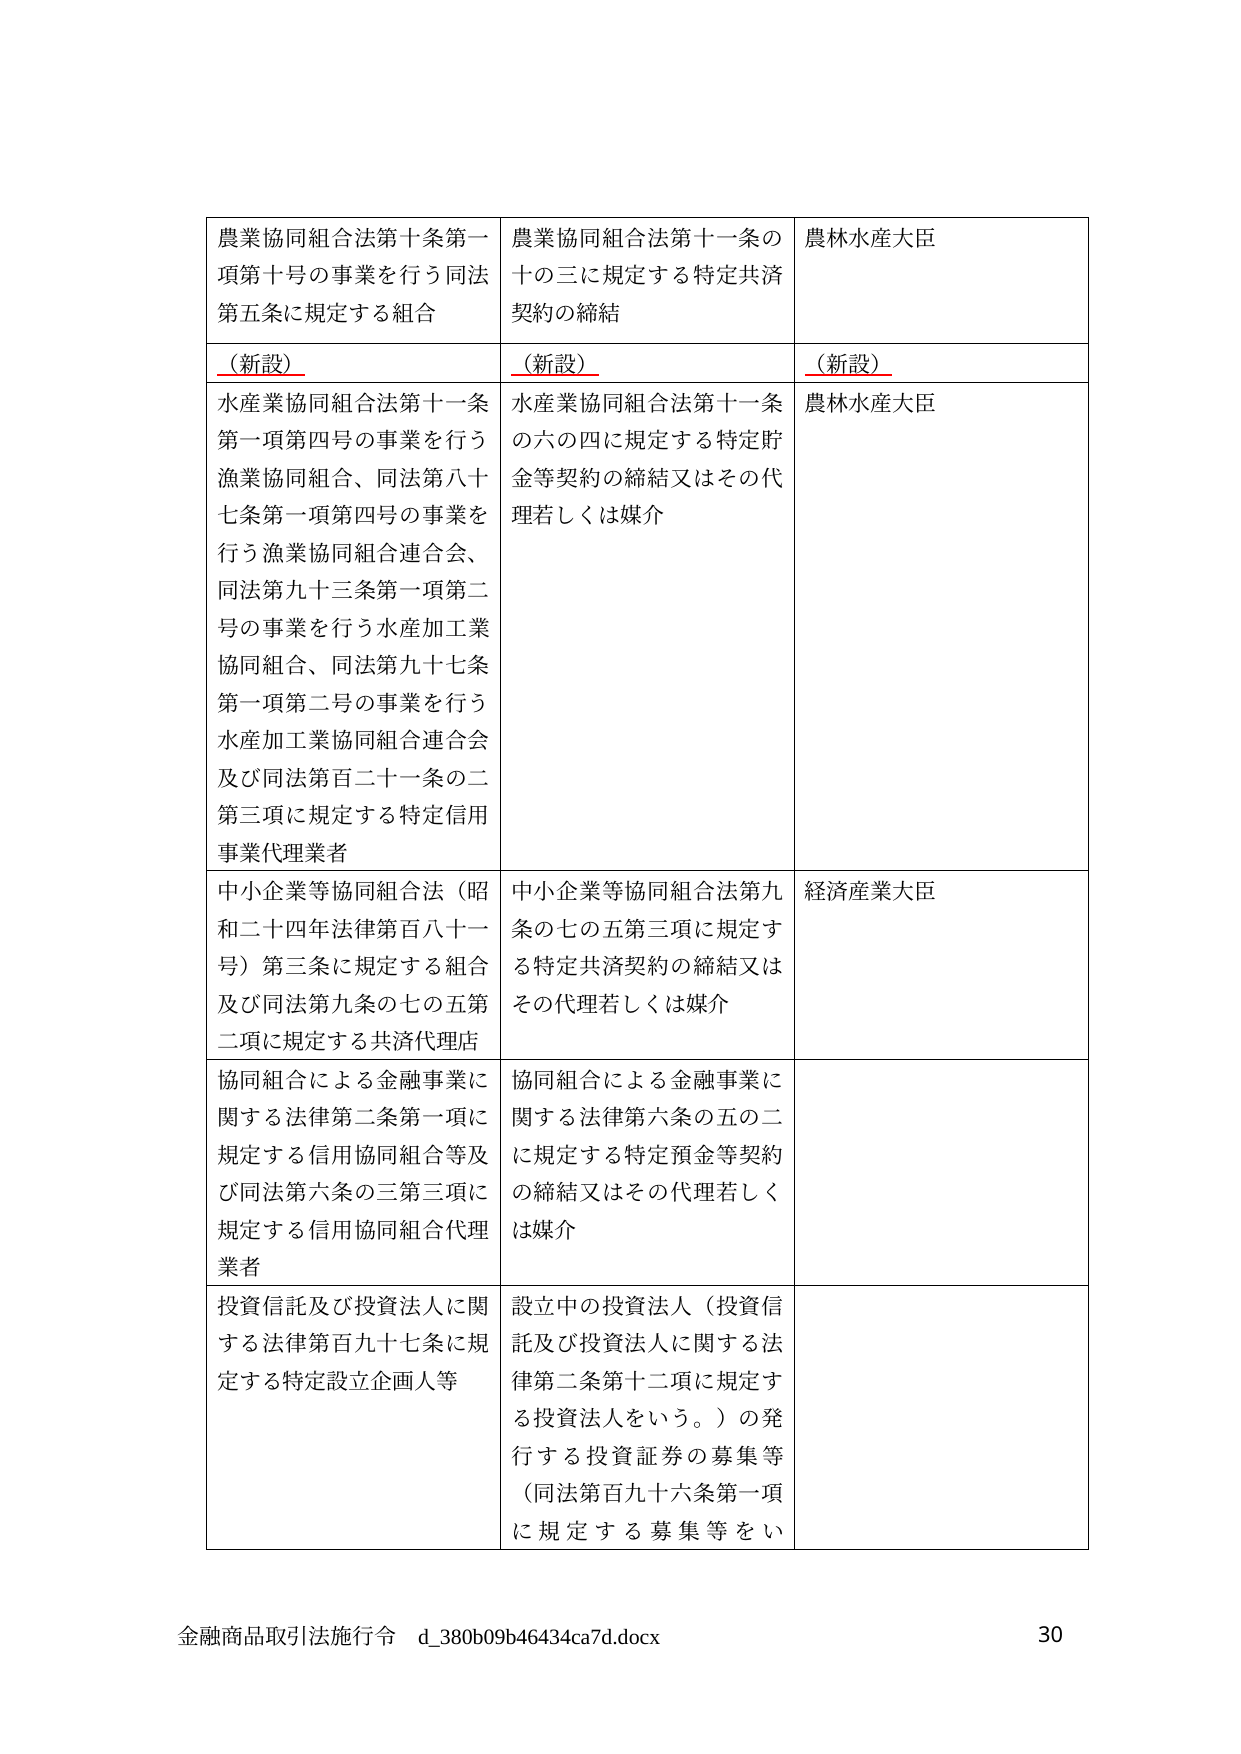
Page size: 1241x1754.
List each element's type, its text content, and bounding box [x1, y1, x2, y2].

table_cell （新設） [795, 344, 1088, 382]
table_cell 水産業協同組合法第十一条第一項第四号の事業を行う漁業協同組合、同法第八十七条第一項第四号の事業を行う漁業協同組合連合会、同法第九十三条第一項第二号の事業を行う水産加工業協同組合、同法第九十七条第一項第二号の事業を行う水産加工業協同組合連合会及び同法第百二十一条の二第三項に規定する特定信用事業代理業者 [207, 383, 500, 870]
table_cell 水産業協同組合法第十一条の六の四に規定する特定貯金等契約の締結又はその代理若しくは媒介 [501, 383, 794, 870]
table_cell 農業協同組合法第十一条の十の三に規定する特定共済契約の締結 [501, 218, 794, 343]
table_cell [795, 1286, 1088, 1548]
table_cell 農業協同組合法第十条第一項第十号の事業を行う同法第五条に規定する組合 [207, 218, 500, 343]
table_cell （新設） [207, 344, 500, 382]
table_cell 協同組合による金融事業に関する法律第二条第一項に規定する信用協同組合等及び同法第六条の三第三項に規定する信用協同組合代理業者 [207, 1060, 500, 1285]
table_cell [501, 1286, 794, 1548]
table_cell 農林水産大臣 [795, 218, 1088, 343]
table_cell [795, 1060, 1088, 1285]
table_cell 農林水産大臣 [795, 383, 1088, 870]
table_cell 中小企業等協同組合法（昭和二十四年法律第百八十一号）第三条に規定する組合及び同法第九条の七の五第二項に規定する共済代理店 [207, 871, 500, 1059]
table_cell （新設） [501, 344, 794, 382]
table_cell 協同組合による金融事業に関する法律第六条の五の二に規定する特定預金等契約の締結又はその代理若しくは媒介 [501, 1060, 794, 1285]
table_cell 中小企業等協同組合法第九条の七の五第三項に規定する特定共済契約の締結又はその代理若しくは媒介 [501, 871, 794, 1059]
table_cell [207, 1286, 500, 1548]
table_cell 経済産業大臣 [795, 871, 1088, 1059]
